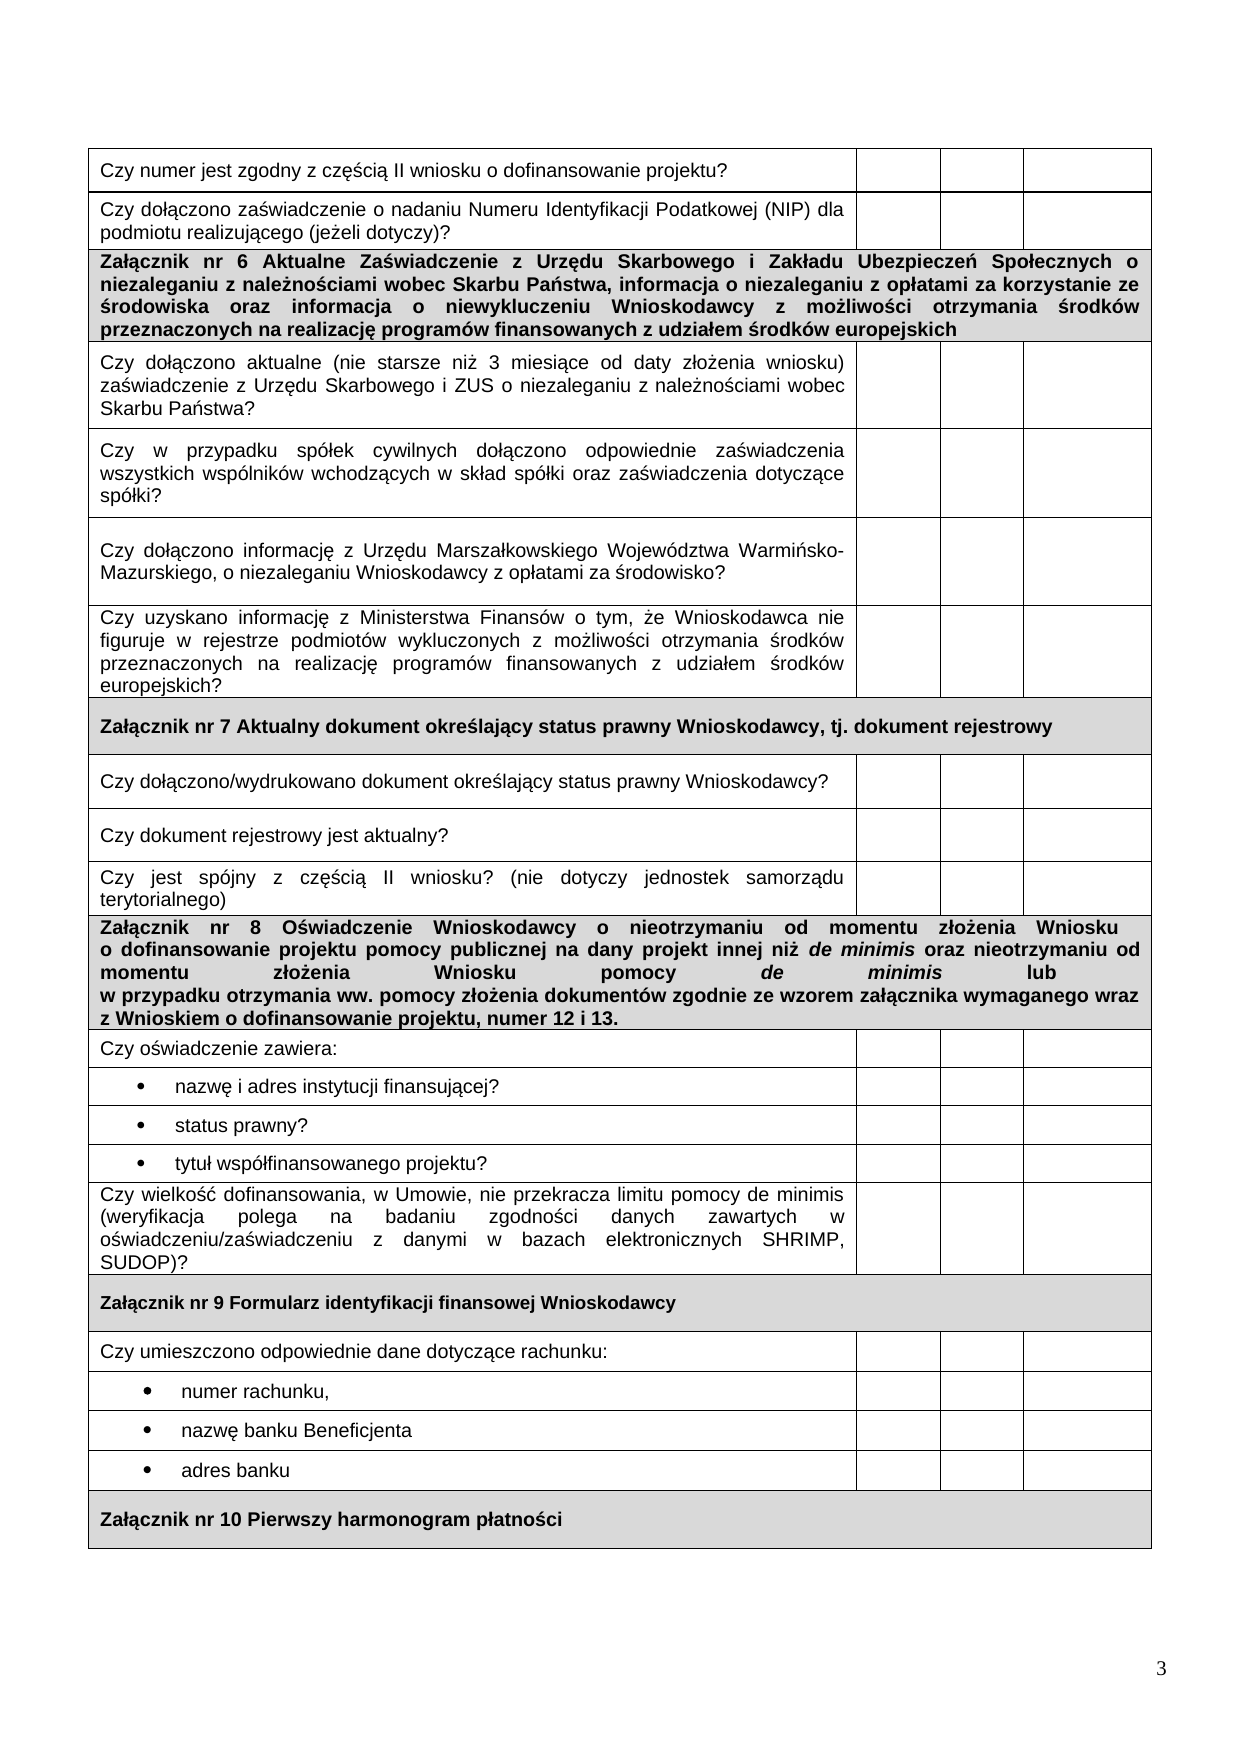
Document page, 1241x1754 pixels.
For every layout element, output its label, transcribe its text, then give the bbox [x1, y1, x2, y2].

table_cell Załącznik nr 9 Formularz identyfikacji finansowej Wnioskodawcy [89, 1275, 1151, 1331]
table_cell [857, 342, 940, 428]
table_cell [857, 755, 940, 808]
table_cell [857, 606, 940, 697]
table_cell [1024, 1411, 1151, 1450]
table_cell [1024, 1145, 1151, 1182]
table_cell [857, 1451, 940, 1490]
table_cell [941, 1411, 1023, 1450]
table_cell [1024, 862, 1151, 914]
table_cell [1024, 342, 1151, 428]
table_cell adres banku [89, 1451, 856, 1490]
table_cell Załącznik nr 10 Pierwszy harmonogram płatności [89, 1491, 1151, 1548]
table_cell [1024, 518, 1151, 605]
table_cell numer rachunku, [89, 1372, 856, 1410]
table_cell [941, 429, 1023, 517]
table_cell [941, 149, 1023, 191]
table_cell [1024, 1451, 1151, 1490]
table_cell [857, 1145, 940, 1182]
table_cell [941, 1145, 1023, 1182]
table_cell Czy oświadczenie zawiera: [89, 1030, 856, 1067]
table_cell Czy uzyskano informację z Ministerstwa Finansów o tym, że Wnioskodawca nie figuruje w rejestrze podmiotów wykluczonych z możliwości otrzymania środków przeznaczonych na realizację programów finansowanych z udziałem środków europejskich? [89, 606, 856, 697]
table_cell [857, 1332, 940, 1371]
table_cell [857, 1183, 940, 1273]
table_cell [1024, 1372, 1151, 1410]
table_cell [941, 518, 1023, 605]
table_cell status prawny? [89, 1106, 856, 1143]
table_cell [941, 1106, 1023, 1143]
table_cell [1024, 1030, 1151, 1067]
table_cell [941, 193, 1023, 249]
table_cell [857, 149, 940, 191]
table_cell [941, 606, 1023, 697]
table_cell Załącznik nr 8 Oświadczenie Wnioskodawcy o nieotrzymaniu od momentu złożenia Wniosku o dofinansowanie projektu pomocy publicznej na dany projekt innej niż de minimis oraz nieotrzymaniu od momentu złożenia Wniosku pomocy de minimis lub w przypadku otrzymania ww. pomocy złożenia dokumentów zgodnie ze wzorem załącznika wymaganego wraz z Wnioskiem o dofinansowanie projektu, numer 12 i 13. [89, 916, 1151, 1029]
table_cell [941, 1068, 1023, 1105]
table_cell Czy dołączono informację z Urzędu Marszałkowskiego Województwa Warmińsko-Mazurskiego, o niezaleganiu Wnioskodawcy z opłatami za środowisko? [89, 518, 856, 605]
table_cell [1024, 429, 1151, 517]
table_cell [857, 1411, 940, 1450]
table_cell Czy dołączono/wydrukowano dokument określający status prawny Wnioskodawcy? [89, 755, 856, 808]
table_cell [1024, 193, 1151, 249]
table_cell [857, 1106, 940, 1143]
table_cell Czy umieszczono odpowiednie dane dotyczące rachunku: [89, 1332, 856, 1371]
table_cell [1024, 606, 1151, 697]
table_cell [1024, 755, 1151, 808]
table_cell [941, 862, 1023, 914]
table_cell [857, 518, 940, 605]
table_cell [857, 1030, 940, 1067]
table_cell [941, 755, 1023, 808]
table_cell Czy wielkość dofinansowania, w Umowie, nie przekracza limitu pomocy de minimis (weryfikacja polega na badaniu zgodności danych zawartych w oświadczeniu/zaświadczeniu z danymi w bazach elektronicznych SHRIMP, SUDOP)? [89, 1183, 856, 1273]
table_cell [1024, 809, 1151, 861]
table_cell Załącznik nr 7 Aktualny dokument określający status prawny Wnioskodawcy, tj. dokument rejestrowy [89, 698, 1151, 754]
table_cell Czy dokument rejestrowy jest aktualny? [89, 809, 856, 861]
table_cell Czy dołączono aktualne (nie starsze niż 3 miesiące od daty złożenia wniosku) zaświadczenie z Urzędu Skarbowego i ZUS o niezaleganiu z należnościami wobec Skarbu Państwa? [89, 342, 856, 428]
table_cell [857, 862, 940, 914]
table_cell [1024, 1106, 1151, 1143]
table_cell [1024, 149, 1151, 191]
table_cell [1024, 1183, 1151, 1273]
table_cell Załącznik nr 6 Aktualne Zaświadczenie z Urzędu Skarbowego i Zakładu Ubezpieczeń Społecznych o niezaleganiu z należnościami wobec Skarbu Państwa, informacja o niezaleganiu z opłatami za korzystanie ze środowiska oraz informacja o niewykluczeniu Wnioskodawcy z możliwości otrzymania środków przeznaczonych na realizację programów finansowanych z udziałem środków europejskich [89, 250, 1151, 341]
table_cell tytuł współfinansowanego projektu? [89, 1145, 856, 1182]
table_cell nazwę i adres instytucji finansującej? [89, 1068, 856, 1105]
table_cell [941, 1332, 1023, 1371]
table_cell [1024, 1068, 1151, 1105]
table_cell [1024, 1332, 1151, 1371]
table_cell Czy w przypadku spółek cywilnych dołączono odpowiednie zaświadczenia wszystkich wspólników wchodzących w skład spółki oraz zaświadczenia dotyczące spółki? [89, 429, 856, 517]
table_cell [941, 1372, 1023, 1410]
table_cell Czy numer jest zgodny z częścią II wniosku o dofinansowanie projektu? [89, 149, 856, 191]
table_cell [941, 342, 1023, 428]
table_cell [941, 1183, 1023, 1273]
table_cell [857, 809, 940, 861]
table_cell nazwę banku Beneficjenta [89, 1411, 856, 1450]
table_cell [857, 1372, 940, 1410]
table_cell [857, 429, 940, 517]
table_cell [857, 193, 940, 249]
table_cell [857, 1068, 940, 1105]
table_cell Czy jest spójny z częścią II wniosku? (nie dotyczy jednostek samorządu terytorialnego) [89, 862, 856, 914]
table_cell [941, 809, 1023, 861]
table_cell [941, 1030, 1023, 1067]
table_cell [941, 1451, 1023, 1490]
table_cell Czy dołączono zaświadczenie o nadaniu Numeru Identyfikacji Podatkowej (NIP) dla podmiotu realizującego (jeżeli dotyczy)? [89, 193, 856, 249]
